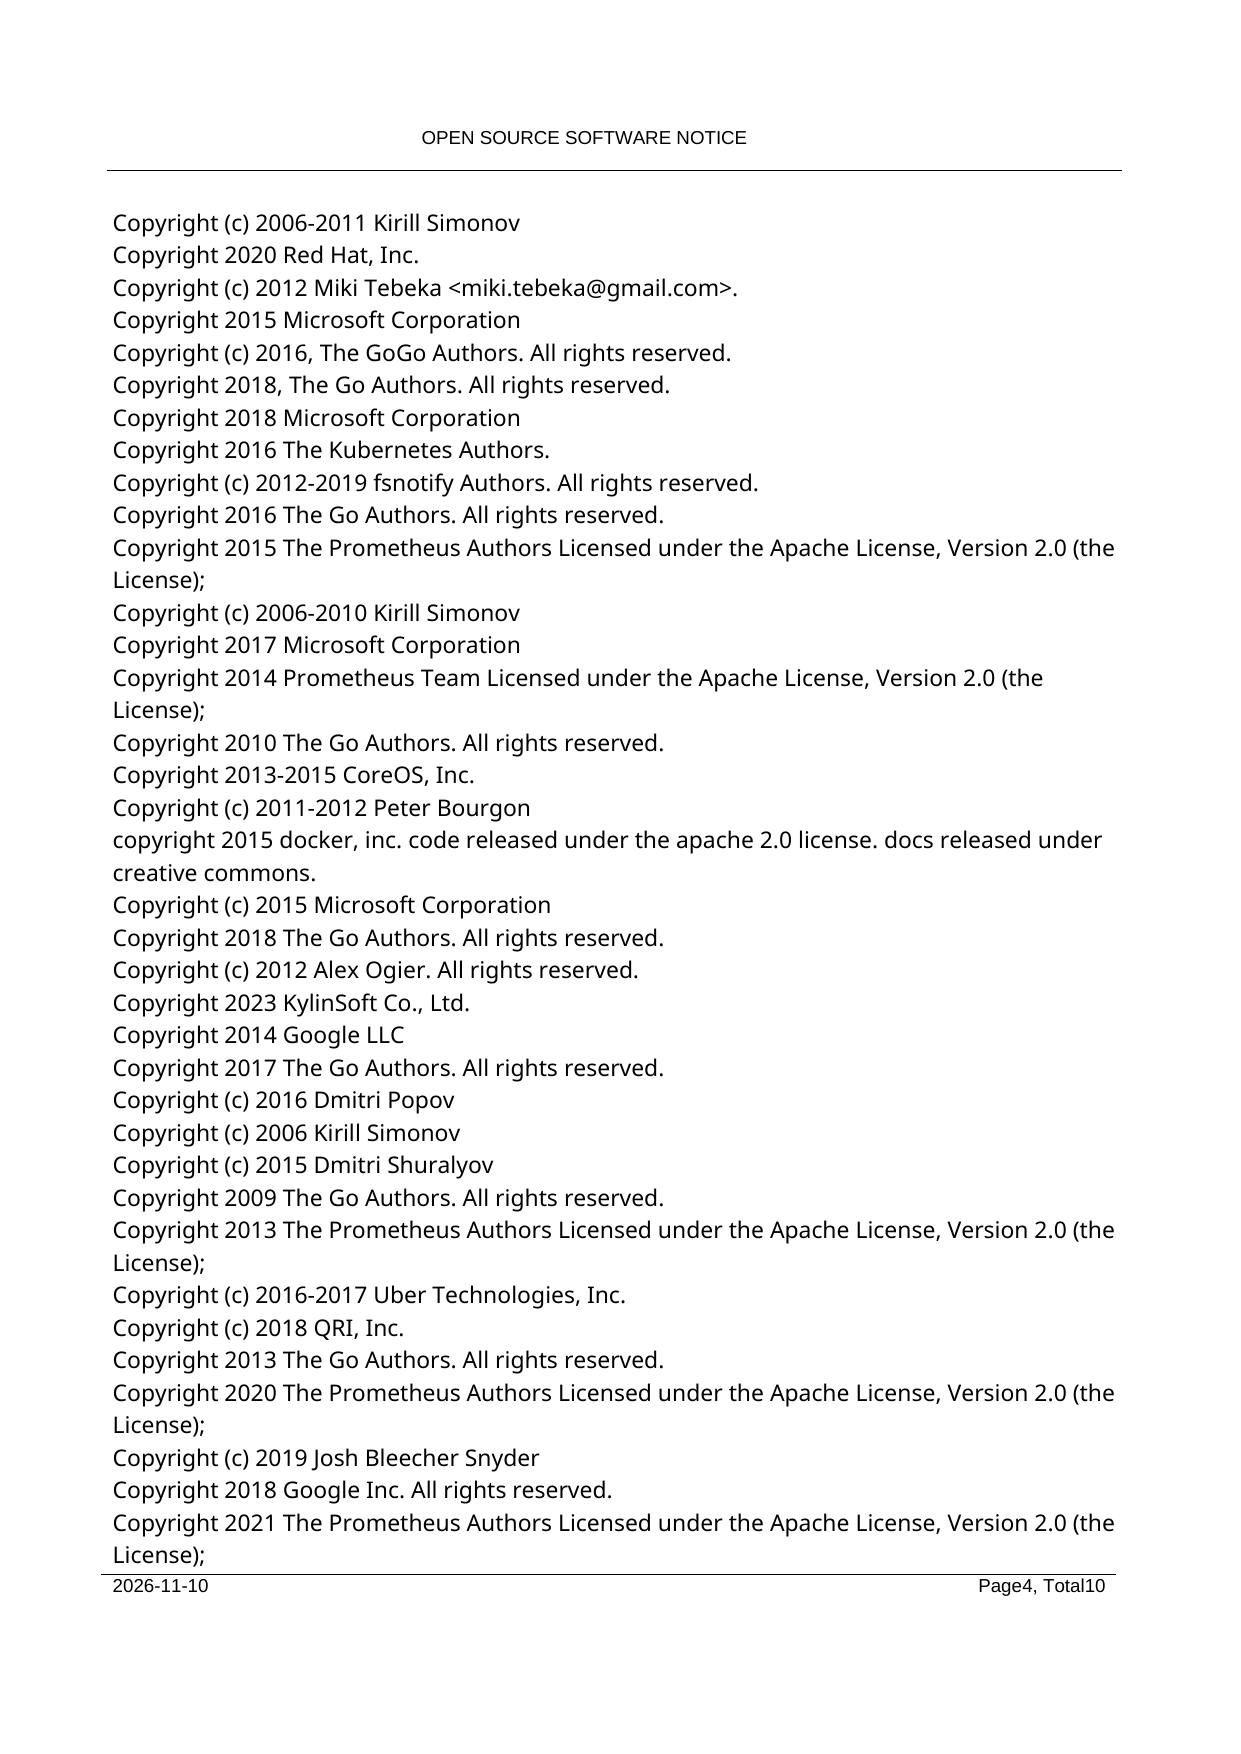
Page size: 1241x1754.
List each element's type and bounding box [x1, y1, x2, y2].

text [112, 206, 1128, 1571]
